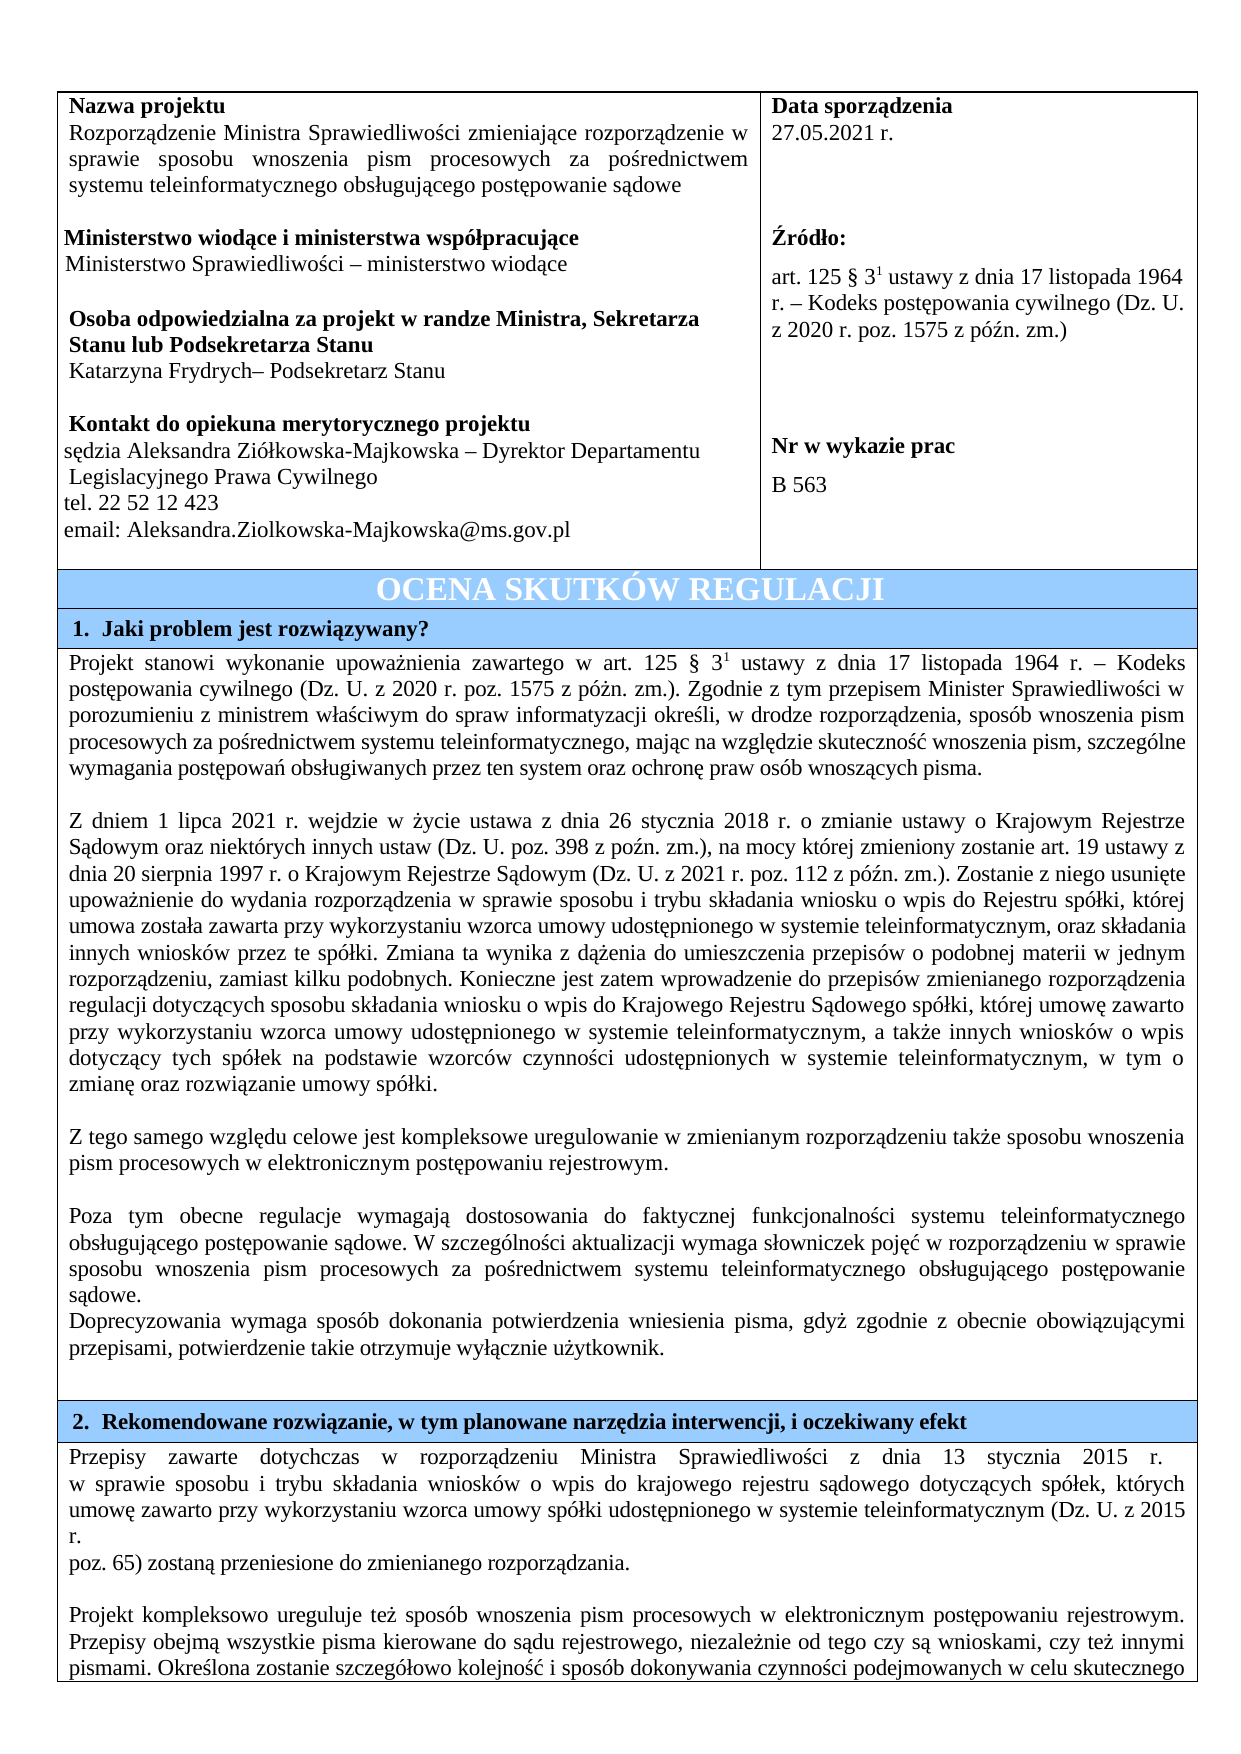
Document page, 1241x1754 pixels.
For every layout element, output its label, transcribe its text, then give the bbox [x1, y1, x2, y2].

table_cell OCENA SKUTKÓW REGULACJI [58, 570, 1197, 608]
table_cell Rekomendowane rozwiązanie, w tym planowane narzędzia interwencji, i oczekiwany efekt [58, 1401, 1197, 1442]
table_header Data sporządzenia 27.05.2021 r. Źródło: art. 125 § 31 ustawy z dnia 17 listopada 1964 r. – Kodeks postępowania cywilnego (Dz. U. z 2020 r. poz. 1575 z późn. zm.) Nr w wykazie prac B 563 [761, 93, 1197, 568]
table_cell Projekt stanowi wykonanie upoważnienia zawartego w art. 125 § 31 ustawy z dnia 17 listopada 1964 r. – Kodeks postępowania cywilnego (Dz. U. z 2020 r. poz. 1575 z póżn. zm.). Zgodnie z tym przepisem Minister Sprawiedliwości w porozumieniu z ministrem właściwym do spraw informatyzacji określi, w drodze rozporządzenia, sposób wnoszenia pism procesowych za pośrednictwem systemu teleinformatycznego, mając na względzie skuteczność wnoszenia pism, szczególne wymagania postępowań obsługiwanych przez ten system oraz ochronę praw osób wnoszących pisma. Z dniem 1 lipca 2021 r. wejdzie w życie ustawa z dnia 26 stycznia 2018 r. o zmianie ustawy o Krajowym Rejestrze Sądowym oraz niektórych innych ustaw (Dz. U. poz. 398 z poźn. zm.), na mocy której zmieniony zostanie art. 19 ustawy z dnia 20 sierpnia 1997 r. o Krajowym Rejestrze Sądowym (Dz. U. z 2021 r. poz. 112 z późn. zm.). Zostanie z niego usunięte upoważnienie do wydania rozporządzenia w sprawie sposobu i trybu składania wniosku o wpis do Rejestru spółki, której umowa została zawarta przy wykorzystaniu wzorca umowy udostępnionego w systemie teleinformatycznym, oraz składania innych wniosków przez te spółki. Zmiana ta wynika z dążenia do umieszczenia przepisów o podobnej materii w jednym rozporządzeniu, zamiast kilku podobnych. Konieczne jest zatem wprowadzenie do przepisów zmienianego rozporządzenia regulacji dotyczących sposobu składania wniosku o wpis do Krajowego Rejestru Sądowego spółki, której umowę zawarto przy wykorzystaniu wzorca umowy udostępnionego w systemie teleinformatycznym, a także innych wniosków o wpis dotyczący tych spółek na podstawie wzorców czynności udostępnionych w systemie teleinformatycznym, w tym o zmianę oraz rozwiązanie umowy spółki. Z tego samego względu celowe jest kompleksowe uregulowanie w zmienianym rozporządzeniu także sposobu wnoszenia pism procesowych w elektronicznym postępowaniu rejestrowym. Poza tym obecne regulacje wymagają dostosowania do faktycznej funkcjonalności systemu teleinformatycznego obsługującego postępowanie sądowe. W szczególności aktualizacji wymaga słowniczek pojęć w rozporządzeniu w sprawie sposobu wnoszenia pism procesowych za pośrednictwem systemu teleinformatycznego obsługującego postępowanie sądowe. Doprecyzowania wymaga sposób dokonania potwierdzenia wniesienia pisma, gdyż zgodnie z obecnie obowiązującymi przepisami, potwierdzenie takie otrzymuje wyłącznie użytkownik. [58, 649, 1197, 1399]
table_cell Jaki problem jest rozwiązywany? [58, 609, 1197, 648]
table_header Nazwa projektu Rozporządzenie Ministra Sprawiedliwości zmieniające rozporządzenie w sprawie sposobu wnoszenia pism procesowych za pośrednictwem systemu teleinformatycznego obsługującego postępowanie sądowe Ministerstwo wiodące i ministerstwa współpracujące Ministerstwo Sprawiedliwości – ministerstwo wiodące Osoba odpowiedzialna za projekt w randze Ministra, Sekretarza Stanu lub Podsekretarza Stanu Katarzyna Frydrych– Podsekretarz Stanu Kontakt do opiekuna merytorycznego projektu sędzia Aleksandra Ziółkowska-Majkowska – Dyrektor Departamentu Legislacyjnego Prawa Cywilnego tel. 22 52 12 423 email: Aleksandra.Ziolkowska-Majkowska@ms.gov.pl [58, 93, 760, 568]
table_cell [58, 1443, 1197, 1681]
